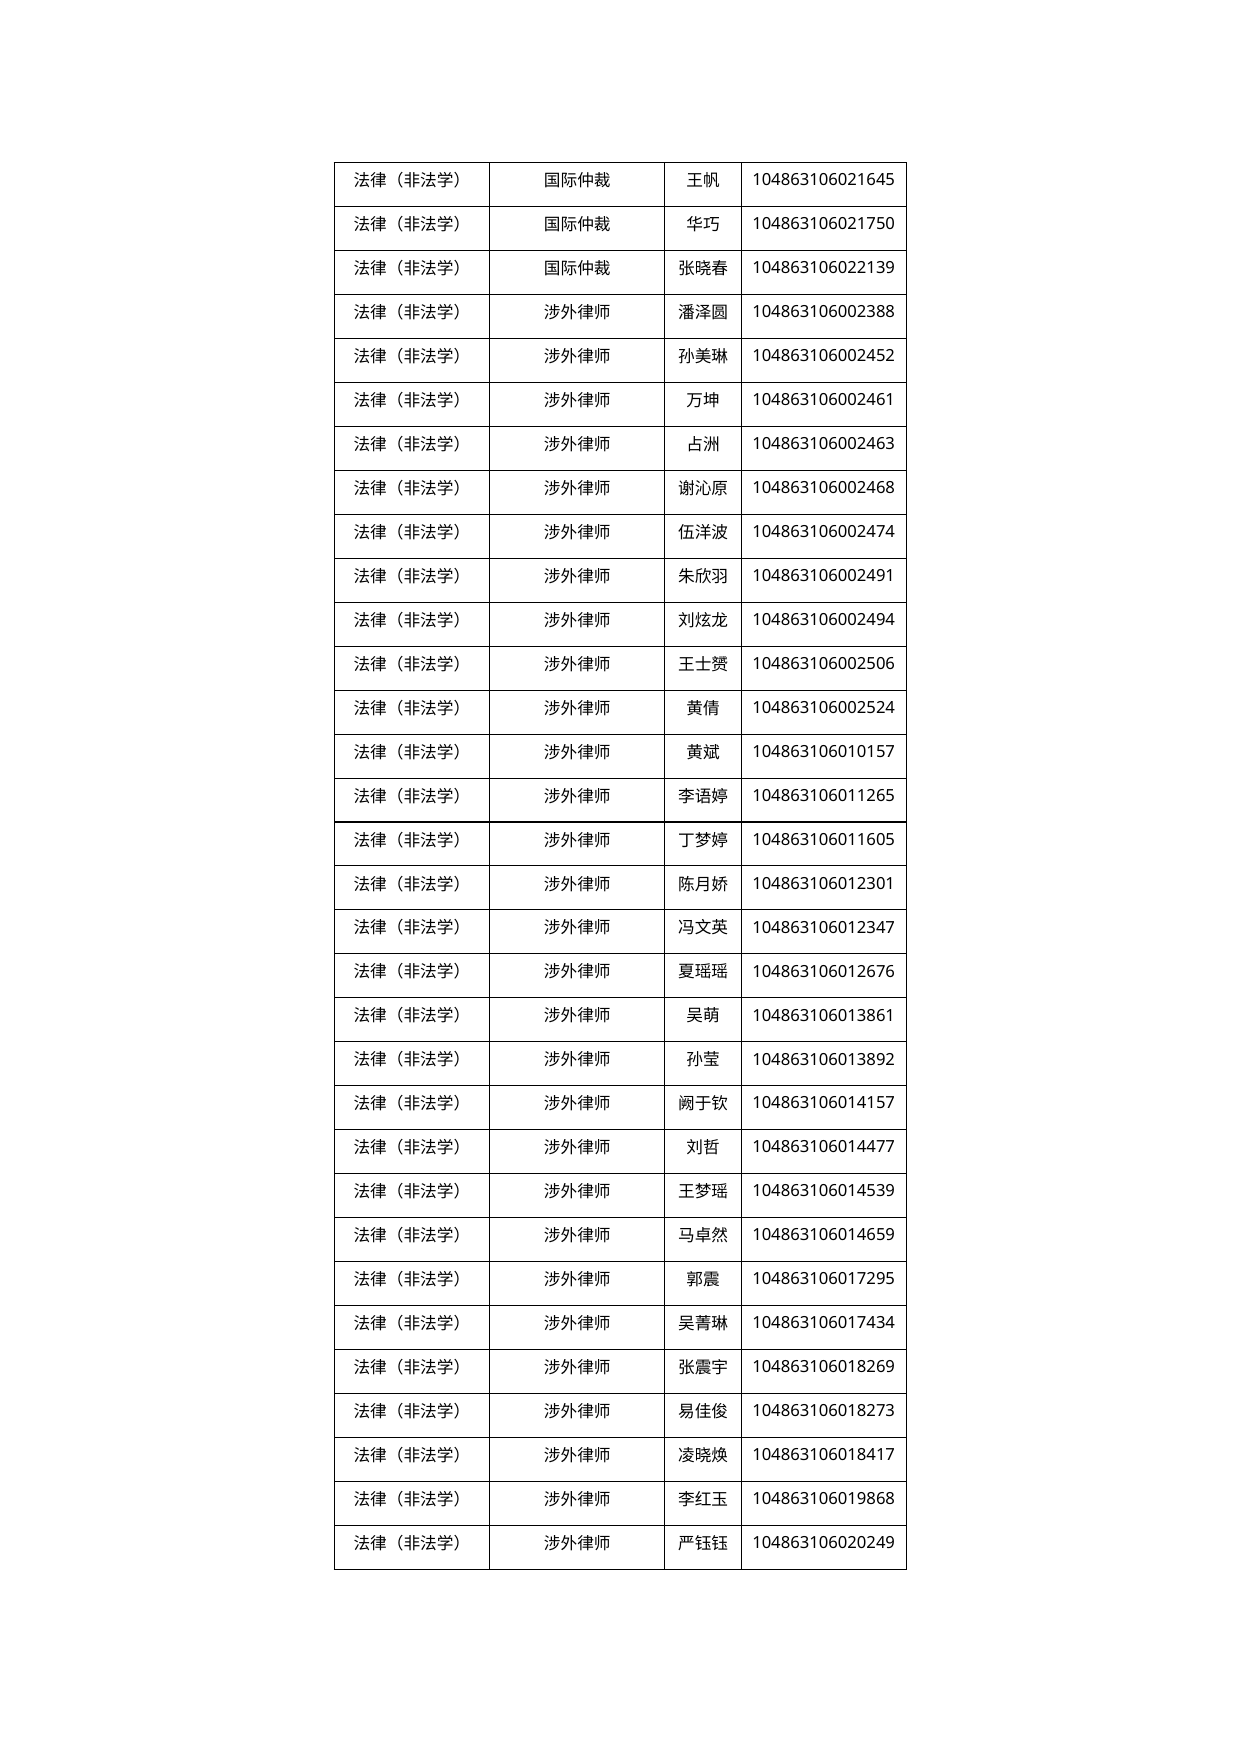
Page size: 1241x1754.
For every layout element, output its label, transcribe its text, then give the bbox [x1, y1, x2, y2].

table_cell 涉外律师 [490, 779, 664, 821]
table_cell 涉外律师 [490, 1350, 664, 1393]
table_cell 刘哲 [665, 1130, 741, 1173]
table_cell 涉外律师 [490, 1394, 664, 1437]
table_cell 法律（非法学） [335, 823, 489, 865]
table_cell 104863106021750 [742, 207, 906, 250]
table_cell 王帆 [665, 163, 741, 206]
table_cell 104863106002491 [742, 559, 906, 602]
table_cell 104863106014539 [742, 1174, 906, 1217]
table_cell 涉外律师 [490, 1130, 664, 1173]
table_cell 涉外律师 [490, 383, 664, 426]
table_cell 郭震 [665, 1262, 741, 1305]
table_cell 法律（非法学） [335, 1262, 489, 1305]
table_cell 法律（非法学） [335, 1174, 489, 1217]
table_cell 法律（非法学） [335, 207, 489, 250]
table_cell 104863106011605 [742, 823, 906, 865]
table_cell 法律（非法学） [335, 735, 489, 777]
table_cell 法律（非法学） [335, 603, 489, 646]
table_cell 伍洋波 [665, 515, 741, 558]
table_cell 张晓春 [665, 251, 741, 294]
table_cell 104863106012301 [742, 866, 906, 909]
table_cell 涉外律师 [490, 603, 664, 646]
table_cell 涉外律师 [490, 1174, 664, 1217]
table_cell 104863106019868 [742, 1482, 906, 1525]
table_cell 104863106012676 [742, 954, 906, 997]
table_cell 法律（非法学） [335, 910, 489, 953]
table_cell 法律（非法学） [335, 1350, 489, 1393]
table_cell 104863106018269 [742, 1350, 906, 1393]
table_cell 涉外律师 [490, 515, 664, 558]
table_cell 万坤 [665, 383, 741, 426]
table_cell 法律（非法学） [335, 779, 489, 821]
table_cell 涉外律师 [490, 691, 664, 733]
table_cell 涉外律师 [490, 998, 664, 1041]
table_cell 张震宇 [665, 1350, 741, 1393]
table_cell 法律（非法学） [335, 647, 489, 689]
table_cell 涉外律师 [490, 471, 664, 514]
table_cell 丁梦婷 [665, 823, 741, 865]
table_cell 涉外律师 [490, 1306, 664, 1349]
table_cell 法律（非法学） [335, 1526, 489, 1569]
table_cell 104863106012347 [742, 910, 906, 953]
table_cell 104863106010157 [742, 735, 906, 777]
table_cell 吴菁琳 [665, 1306, 741, 1349]
table_cell 104863106011265 [742, 779, 906, 821]
table_cell 104863106013892 [742, 1042, 906, 1085]
table_cell 涉外律师 [490, 339, 664, 382]
table_cell 104863106020249 [742, 1526, 906, 1569]
table_cell 104863106017295 [742, 1262, 906, 1305]
table_cell 法律（非法学） [335, 1394, 489, 1437]
table_cell 涉外律师 [490, 954, 664, 997]
table_cell 涉外律师 [490, 1042, 664, 1085]
table_cell 法律（非法学） [335, 866, 489, 909]
table_cell 法律（非法学） [335, 383, 489, 426]
table_cell 涉外律师 [490, 823, 664, 865]
table_cell 李红玉 [665, 1482, 741, 1525]
table_cell 刘炫龙 [665, 603, 741, 646]
table_cell 104863106014659 [742, 1218, 906, 1261]
table_cell 法律（非法学） [335, 1086, 489, 1129]
table_cell 法律（非法学） [335, 1130, 489, 1173]
table_cell 104863106002388 [742, 295, 906, 338]
table_cell 法律（非法学） [335, 954, 489, 997]
table_cell 法律（非法学） [335, 427, 489, 470]
table_cell 国际仲裁 [490, 163, 664, 206]
table_cell 104863106002524 [742, 691, 906, 733]
table_cell 涉外律师 [490, 1262, 664, 1305]
table_cell 华巧 [665, 207, 741, 250]
table_cell 法律（非法学） [335, 1042, 489, 1085]
table_cell 104863106002494 [742, 603, 906, 646]
table_cell 涉外律师 [490, 295, 664, 338]
table_cell 朱欣羽 [665, 559, 741, 602]
table_cell 法律（非法学） [335, 295, 489, 338]
table_cell 104863106021645 [742, 163, 906, 206]
table_cell 冯文英 [665, 910, 741, 953]
table_cell 104863106002452 [742, 339, 906, 382]
table_cell 104863106017434 [742, 1306, 906, 1349]
table_cell 涉外律师 [490, 559, 664, 602]
table_cell 凌晓焕 [665, 1438, 741, 1481]
table_cell 104863106014477 [742, 1130, 906, 1173]
table_cell 李语婷 [665, 779, 741, 821]
table_cell 法律（非法学） [335, 251, 489, 294]
table_cell 104863106002463 [742, 427, 906, 470]
table_cell 王梦瑶 [665, 1174, 741, 1217]
table_cell 潘泽圆 [665, 295, 741, 338]
table_cell 法律（非法学） [335, 1482, 489, 1525]
table_cell 法律（非法学） [335, 163, 489, 206]
table_cell 104863106014157 [742, 1086, 906, 1129]
table_cell 涉外律师 [490, 866, 664, 909]
table_cell 法律（非法学） [335, 1438, 489, 1481]
table_cell 严钰钰 [665, 1526, 741, 1569]
table_cell 法律（非法学） [335, 339, 489, 382]
table_cell 法律（非法学） [335, 691, 489, 733]
table_cell 104863106018273 [742, 1394, 906, 1437]
table_cell 吴萌 [665, 998, 741, 1041]
table_cell 104863106013861 [742, 998, 906, 1041]
table_cell 涉外律师 [490, 1086, 664, 1129]
table_cell 黄倩 [665, 691, 741, 733]
table_cell 涉外律师 [490, 735, 664, 777]
table_cell 涉外律师 [490, 647, 664, 689]
table_cell 黄斌 [665, 735, 741, 777]
table_cell 占洲 [665, 427, 741, 470]
table_cell 孙美琳 [665, 339, 741, 382]
table_cell 法律（非法学） [335, 471, 489, 514]
table_cell 涉外律师 [490, 1218, 664, 1261]
table_cell 104863106002468 [742, 471, 906, 514]
table_cell 涉外律师 [490, 1526, 664, 1569]
table_cell 104863106002506 [742, 647, 906, 689]
table_cell 涉外律师 [490, 1438, 664, 1481]
table_cell 马卓然 [665, 1218, 741, 1261]
table_cell 谢沁原 [665, 471, 741, 514]
table_cell 涉外律师 [490, 1482, 664, 1525]
table_cell 涉外律师 [490, 910, 664, 953]
table_cell 易佳俊 [665, 1394, 741, 1437]
table_cell 法律（非法学） [335, 1218, 489, 1261]
table_cell 孙莹 [665, 1042, 741, 1085]
table_cell 法律（非法学） [335, 515, 489, 558]
table_cell 涉外律师 [490, 427, 664, 470]
table_cell 104863106002461 [742, 383, 906, 426]
table_cell 阙于钦 [665, 1086, 741, 1129]
table_cell 国际仲裁 [490, 207, 664, 250]
table_cell 国际仲裁 [490, 251, 664, 294]
table_cell 法律（非法学） [335, 559, 489, 602]
table_cell 法律（非法学） [335, 998, 489, 1041]
table_cell 法律（非法学） [335, 1306, 489, 1349]
table_cell 104863106022139 [742, 251, 906, 294]
table_cell 104863106018417 [742, 1438, 906, 1481]
table_cell 陈月娇 [665, 866, 741, 909]
table_cell 104863106002474 [742, 515, 906, 558]
table_cell 夏瑶瑶 [665, 954, 741, 997]
table_cell 王士赟 [665, 647, 741, 689]
